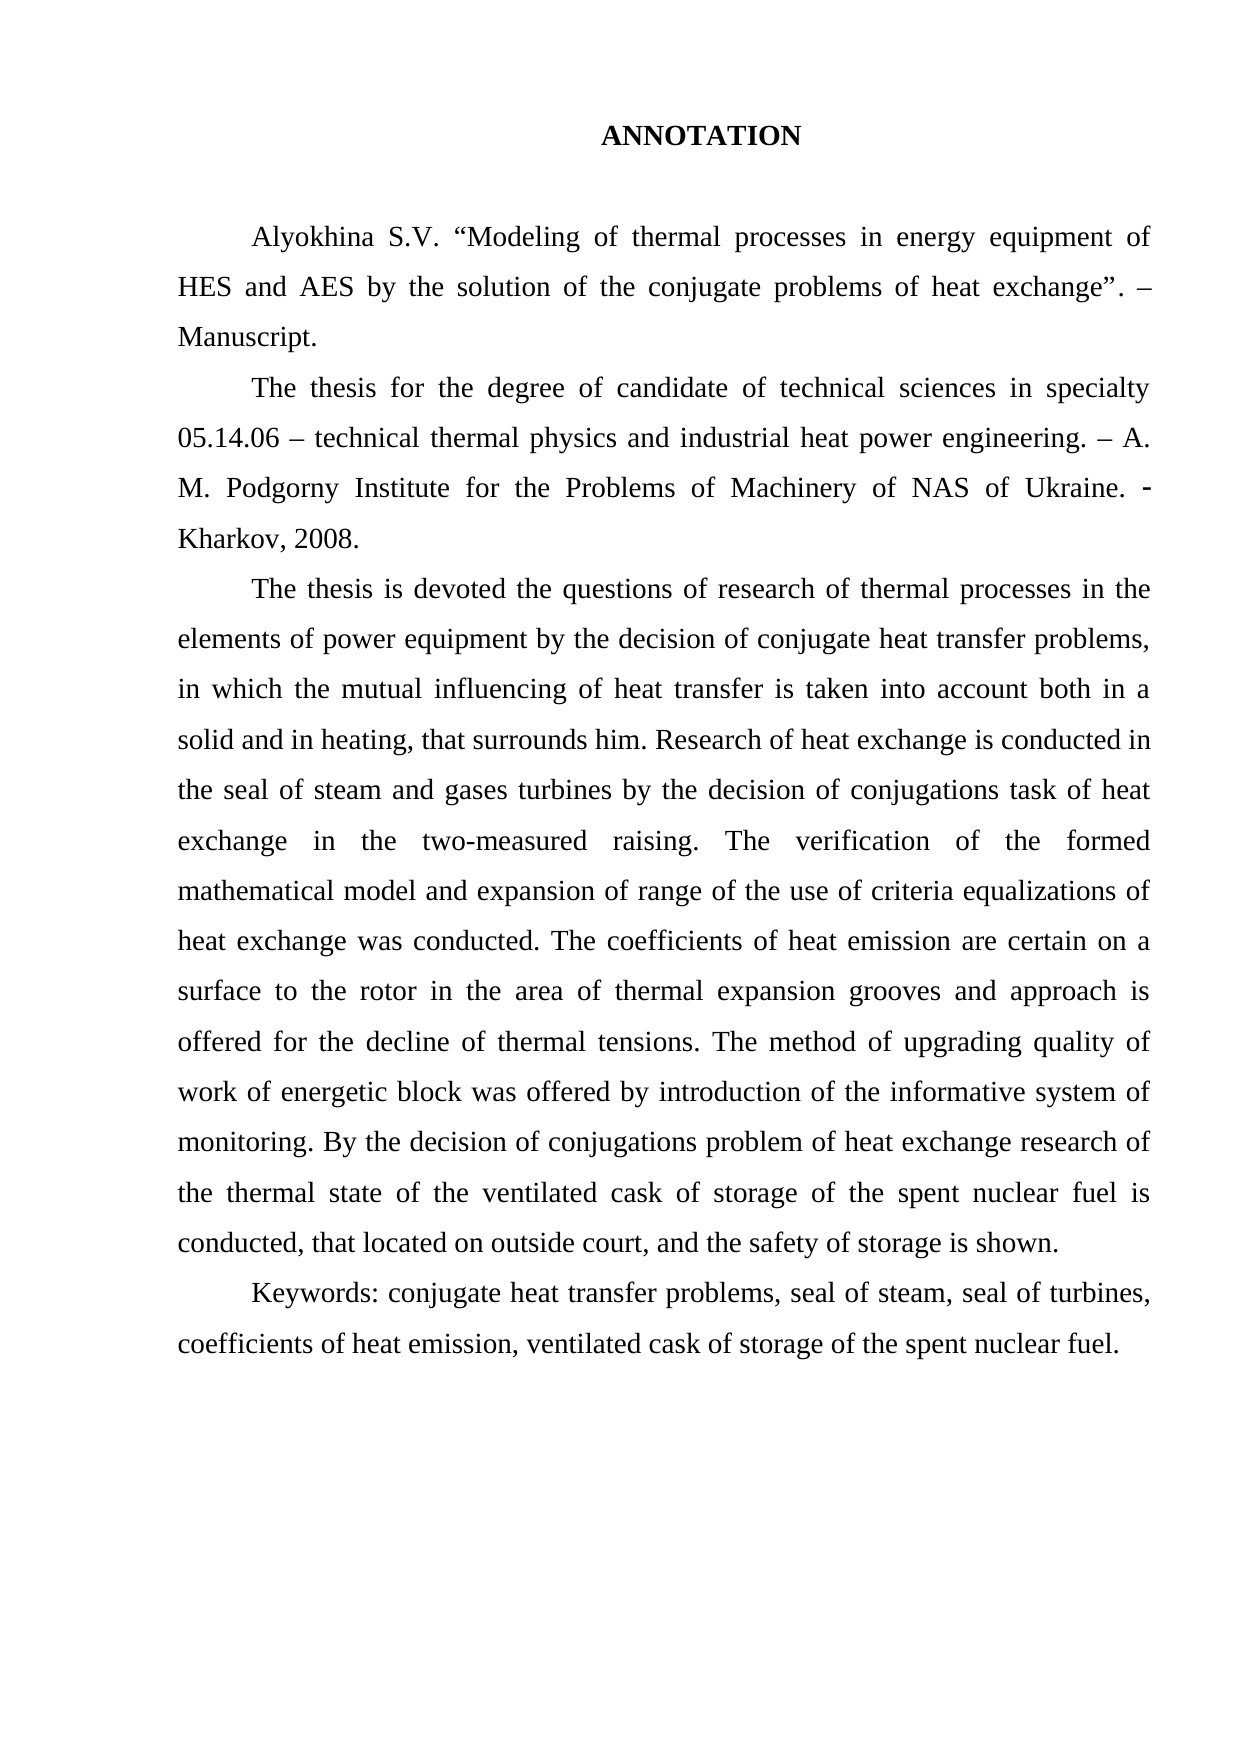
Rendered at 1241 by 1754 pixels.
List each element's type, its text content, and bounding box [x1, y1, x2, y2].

text The thesis for the degree of candidate of technical sciences in specialty 05.14.06 – technical thermal physics and industrial heat power engineering. – A. M. Podgorny Institute for the Problems of Machinery of NAS of Ukraine. Kharkov, 2008. [177, 370, 1152, 554]
text ANNOTATION [177, 118, 1152, 152]
text Keywords: conjugate heat transfer problems, seal of steam, seal of turbines, coefficients of heat emission, ventilated cask of storage of the spent nuclear fuel. [177, 1275, 1152, 1359]
text Alyokhina S.V. “Modeling of thermal processes in energy equipment of HES and AES by the solution of the conjugate problems of heat exchange”. – Manuscript. [177, 219, 1152, 353]
text The thesis is devoted the questions of research of thermal processes in the elements of power equipment by the decision of conjugate heat transfer problems, in which the mutual influencing of heat transfer is taken into account both in a solid and in heating, that surrounds him. Research of heat exchange is conducted in the seal of steam and gases turbines by the decision of conjugations task of heat exchange in the two-measured raising. The verification of the formed mathematical model and expansion of range of the use of criteria equalizations of heat exchange was conducted. The coefficients of heat emission are certain on a surface to the rotor in the area of thermal expansion grooves and approach is offered for the decline of thermal tensions. The method of upgrading quality of work of energetic block was offered by introduction of the informative system of monitoring. By the decision of conjugations problem of heat exchange research of the thermal state of the ventilated cask of storage of the spent nuclear fuel is conducted, that located on outside court, and the safety of storage is shown. [177, 571, 1152, 1259]
